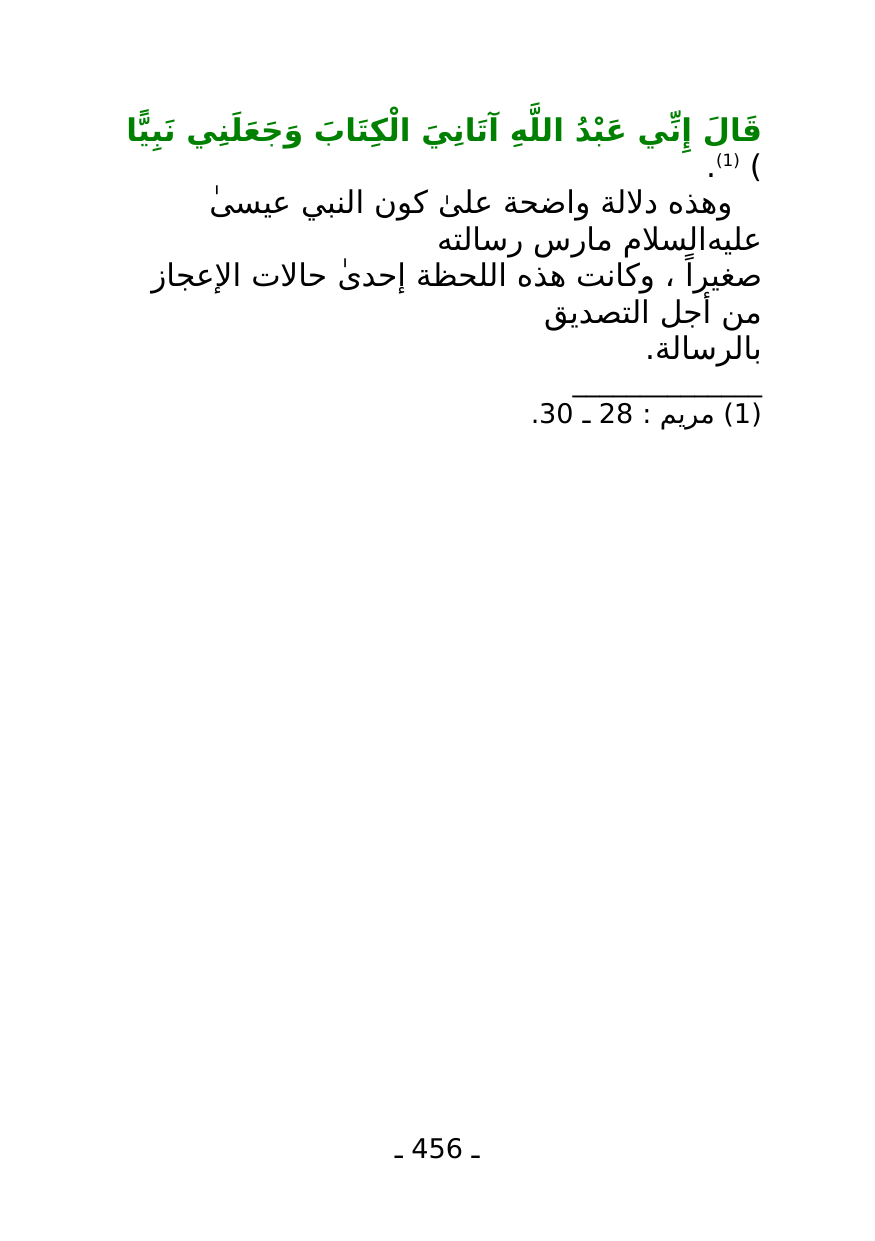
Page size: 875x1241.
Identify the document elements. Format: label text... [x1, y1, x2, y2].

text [112, 112, 762, 185]
text وهذه دلالة واضحة علىٰ كون النبي عيسىٰ عليه‌السلام مارس رسالته صغيراً ، وكانت هذه اللحظة إحدىٰ حالات الإعجاز من أجل التصديق بالرسالة. [112, 185, 762, 367]
text (1) مريم : 28 ـ 30. [112, 398, 762, 430]
text ______________ [112, 367, 762, 398]
